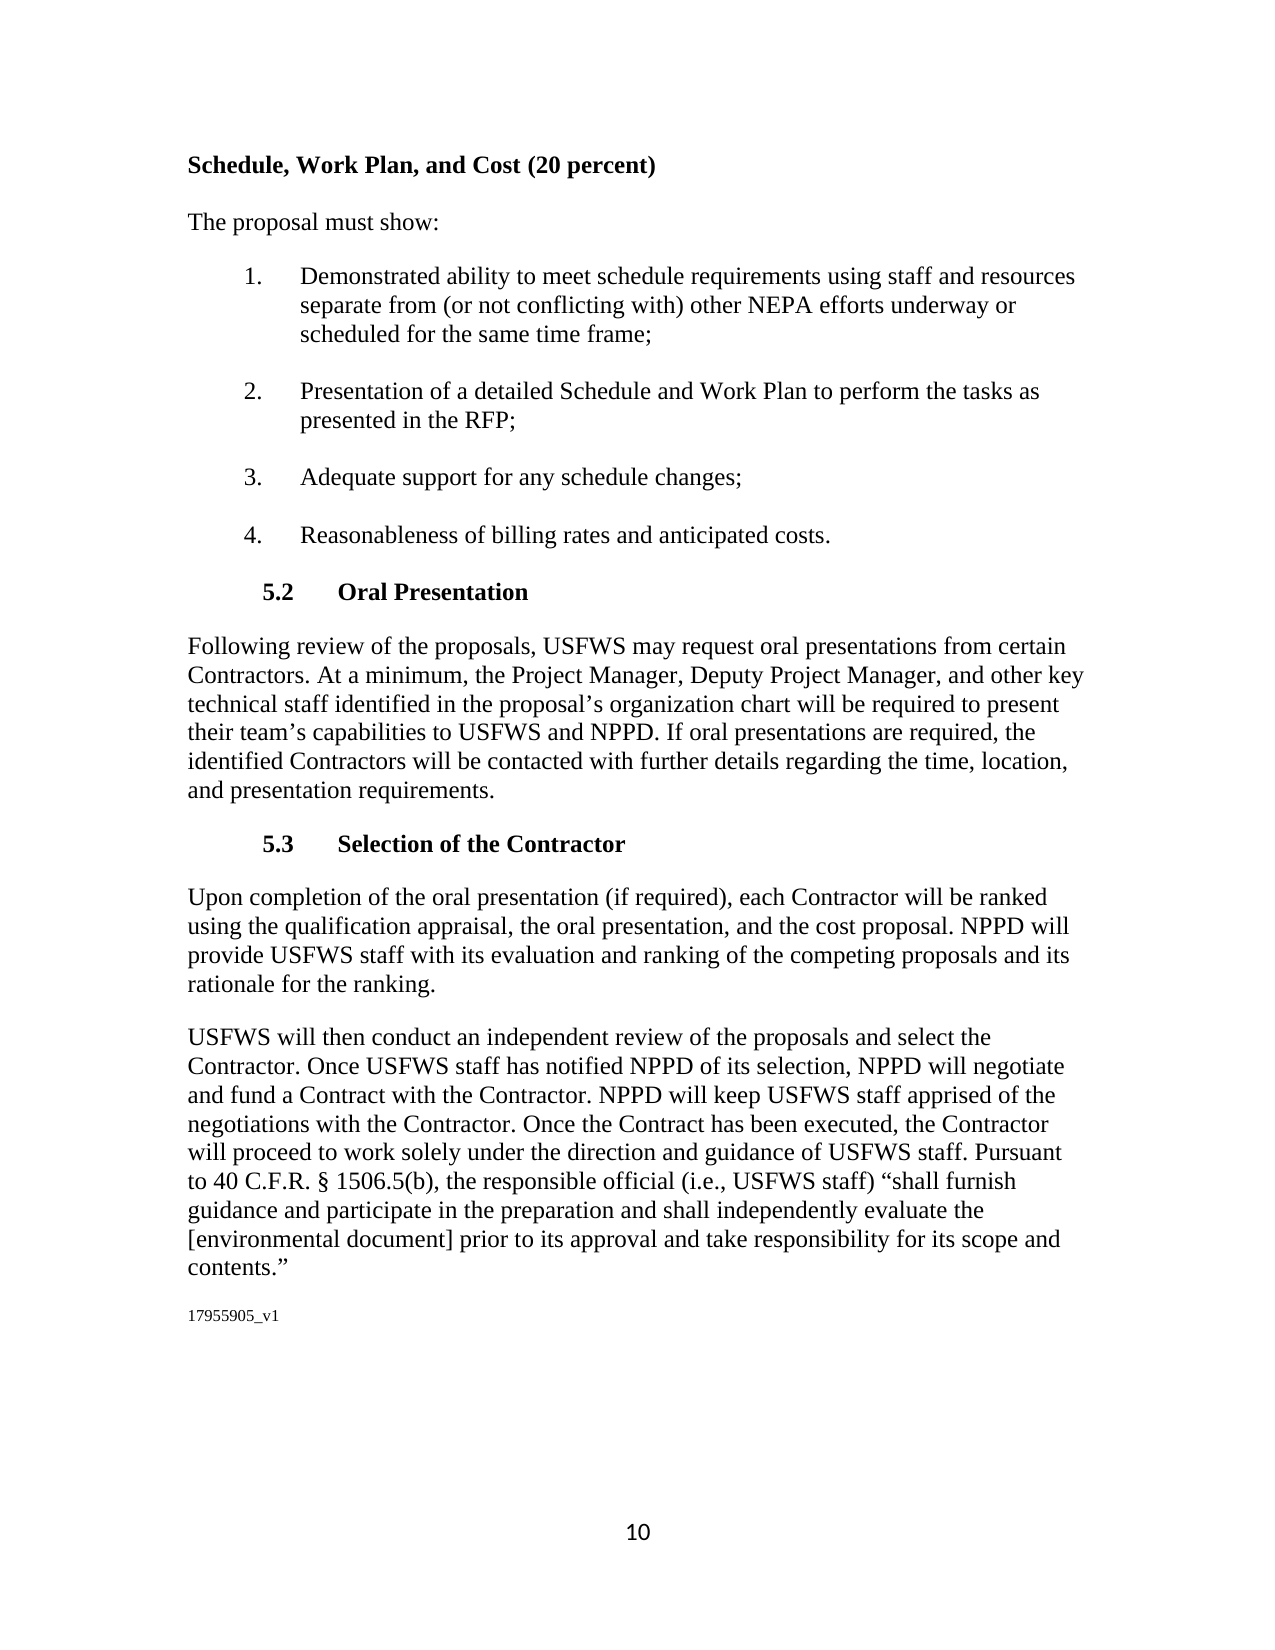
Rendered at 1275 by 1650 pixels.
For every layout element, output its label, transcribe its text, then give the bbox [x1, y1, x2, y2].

text 17955905_v1 [187, 1306, 1087, 1325]
text USFWS will then conduct an independent review of the proposals and select the Contractor. Once USFWS staff has notified NPPD of its selection, NPPD will negotiate and fund a Contract with the Contractor. NPPD will keep USFWS staff apprised of the negotiations with the Contractor. Once the Contract has been executed, the Contractor will proceed to work solely under the direction and guidance of USFWS staff. Pursuant to 40 C.F.R. § 1506.5(b), the responsible official (i.e., USFWS staff) “shall furnish guidance and participate in the preparation and shall independently evaluate the [environmental document] prior to its approval and take responsibility for its scope and contents.” [187, 1022, 1087, 1281]
subtitle Oral Presentation [187, 577, 1087, 606]
text Schedule, Work Plan, and Cost (20 percent) [187, 150, 1087, 179]
list Demonstrated ability to meet schedule requirements using staff and resources separate from (or not conflicting with) other NEPA efforts underway or scheduled for the same time frame; [244, 261, 1087, 347]
text Following review of the proposals, USFWS may request oral presentations from certain Contractors. At a minimum, the Project Manager, Deputy Project Manager, and other key technical staff identified in the proposal’s organization chart will be required to present their team’s capabilities to USFWS and NPPD. If oral presentations are required, the identified Contractors will be contacted with further details regarding the time, location, and presentation requirements. [187, 631, 1087, 804]
text Upon completion of the oral presentation (if required), each Contractor will be ranked using the qualification appraisal, the oral presentation, and the cost proposal. NPPD will provide USFWS staff with its evaluation and ranking of the competing proposals and its rationale for the ranking. [187, 882, 1087, 997]
list Adequate support for any schedule changes; [244, 462, 1087, 491]
text The proposal must show: [187, 207, 1087, 236]
list Reasonableness of billing rates and anticipated costs. [244, 520, 1087, 549]
list Presentation of a detailed Schedule and Work Plan to perform the tasks as presented in the RFP; [244, 376, 1087, 434]
subtitle Selection of the Contractor [187, 829, 1087, 857]
